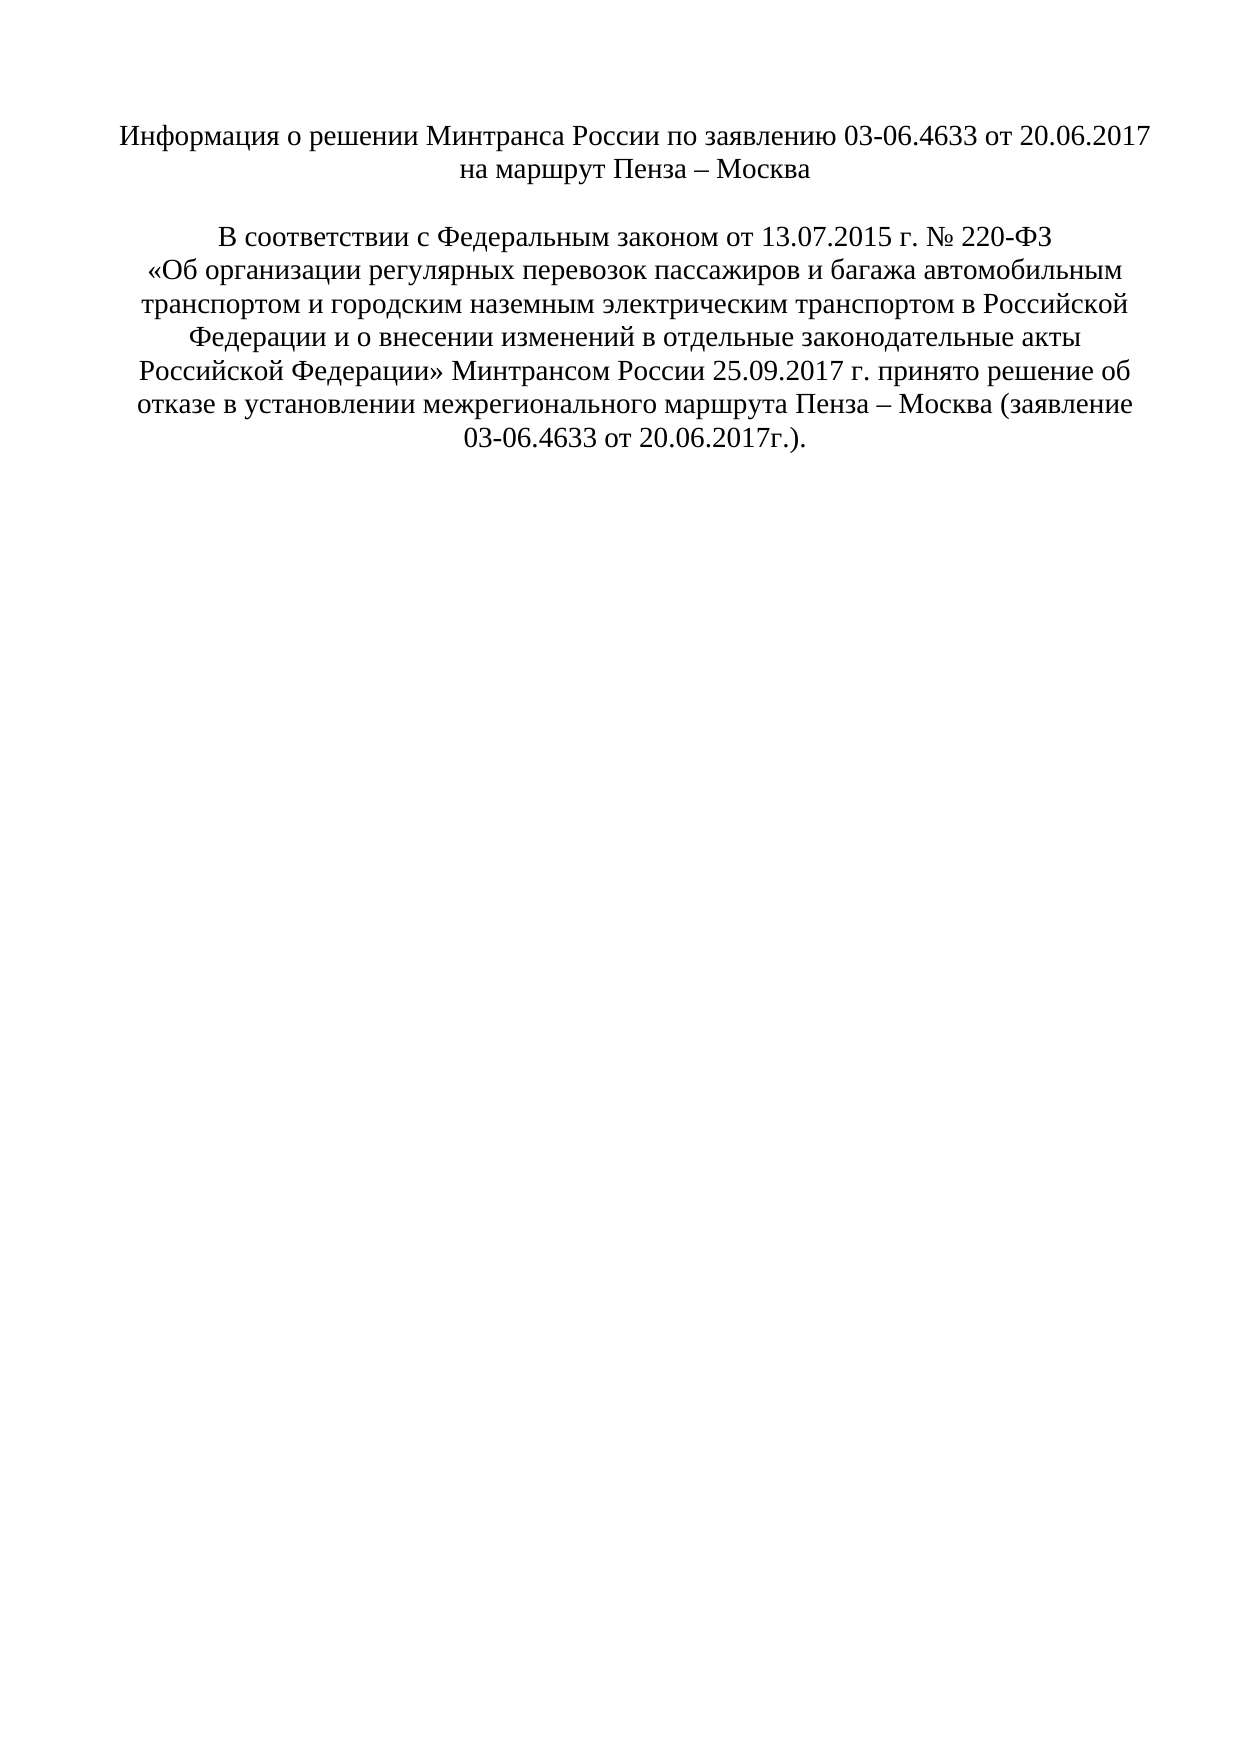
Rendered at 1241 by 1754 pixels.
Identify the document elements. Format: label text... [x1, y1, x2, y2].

text Информация о решении Минтранса России по заявлению 03-06.4633 от 20.06.2017 на маршрут Пенза – Москва [118, 118, 1152, 185]
text В соответствии с Федеральным законом от 13.07.2015 г. № 220-ФЗ «Об организации регулярных перевозок пассажиров и багажа автомобильным транспортом и городским наземным электрическим транспортом в Российской Федерации и о внесении изменений в отдельные законодательные акты Российской Федерации» Минтрансом России 25.09.2017 г. принято решение об отказе в установлении межрегионального маршрута Пенза – Москва (заявление 03-06.4633 от 20.06.2017г.). [118, 219, 1152, 453]
